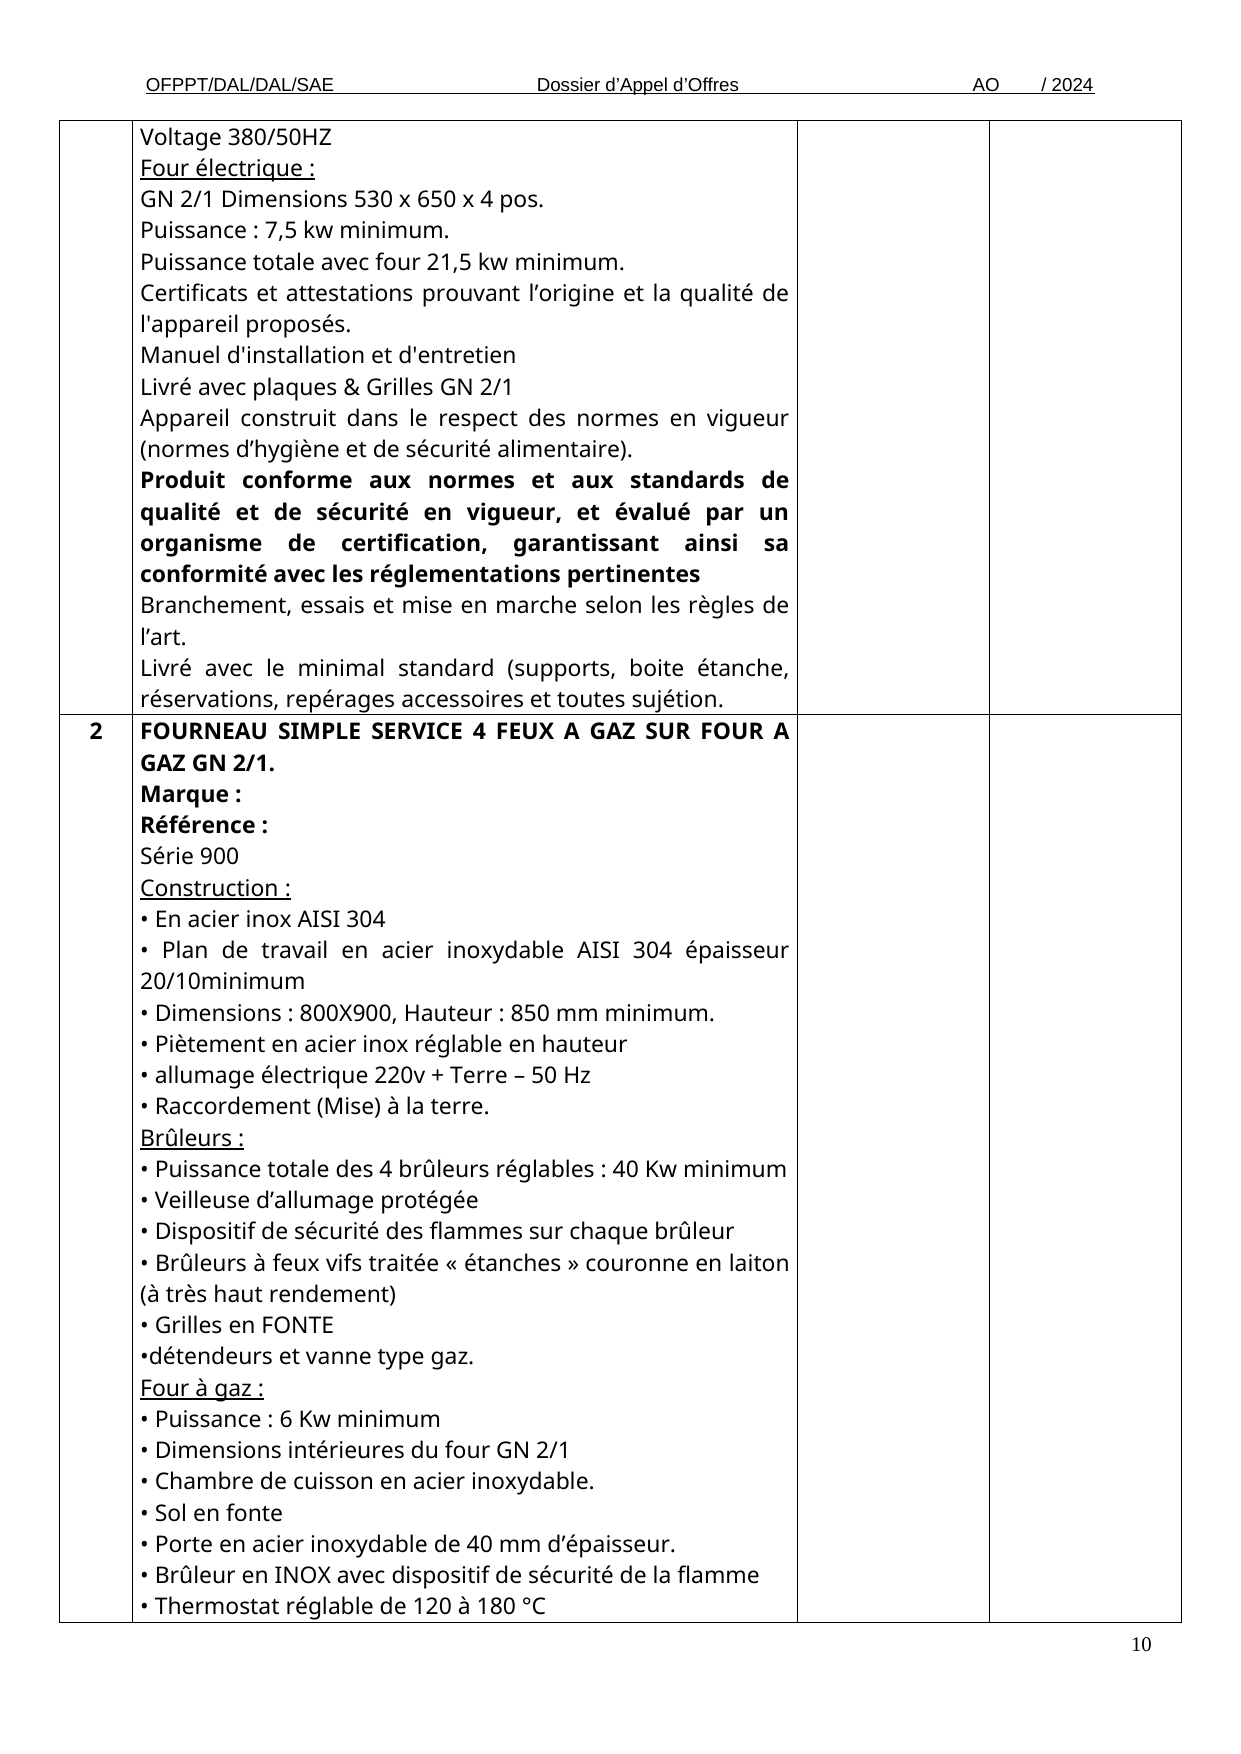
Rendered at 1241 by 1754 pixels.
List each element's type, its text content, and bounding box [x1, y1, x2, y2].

table_cell [990, 715, 1181, 1622]
table_cell [798, 715, 989, 1622]
table_cell [798, 121, 989, 714]
table_cell 1 [60, 121, 132, 714]
table_cell 2 [60, 715, 132, 1622]
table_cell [133, 121, 797, 714]
table_cell [990, 121, 1181, 714]
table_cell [133, 715, 797, 1622]
